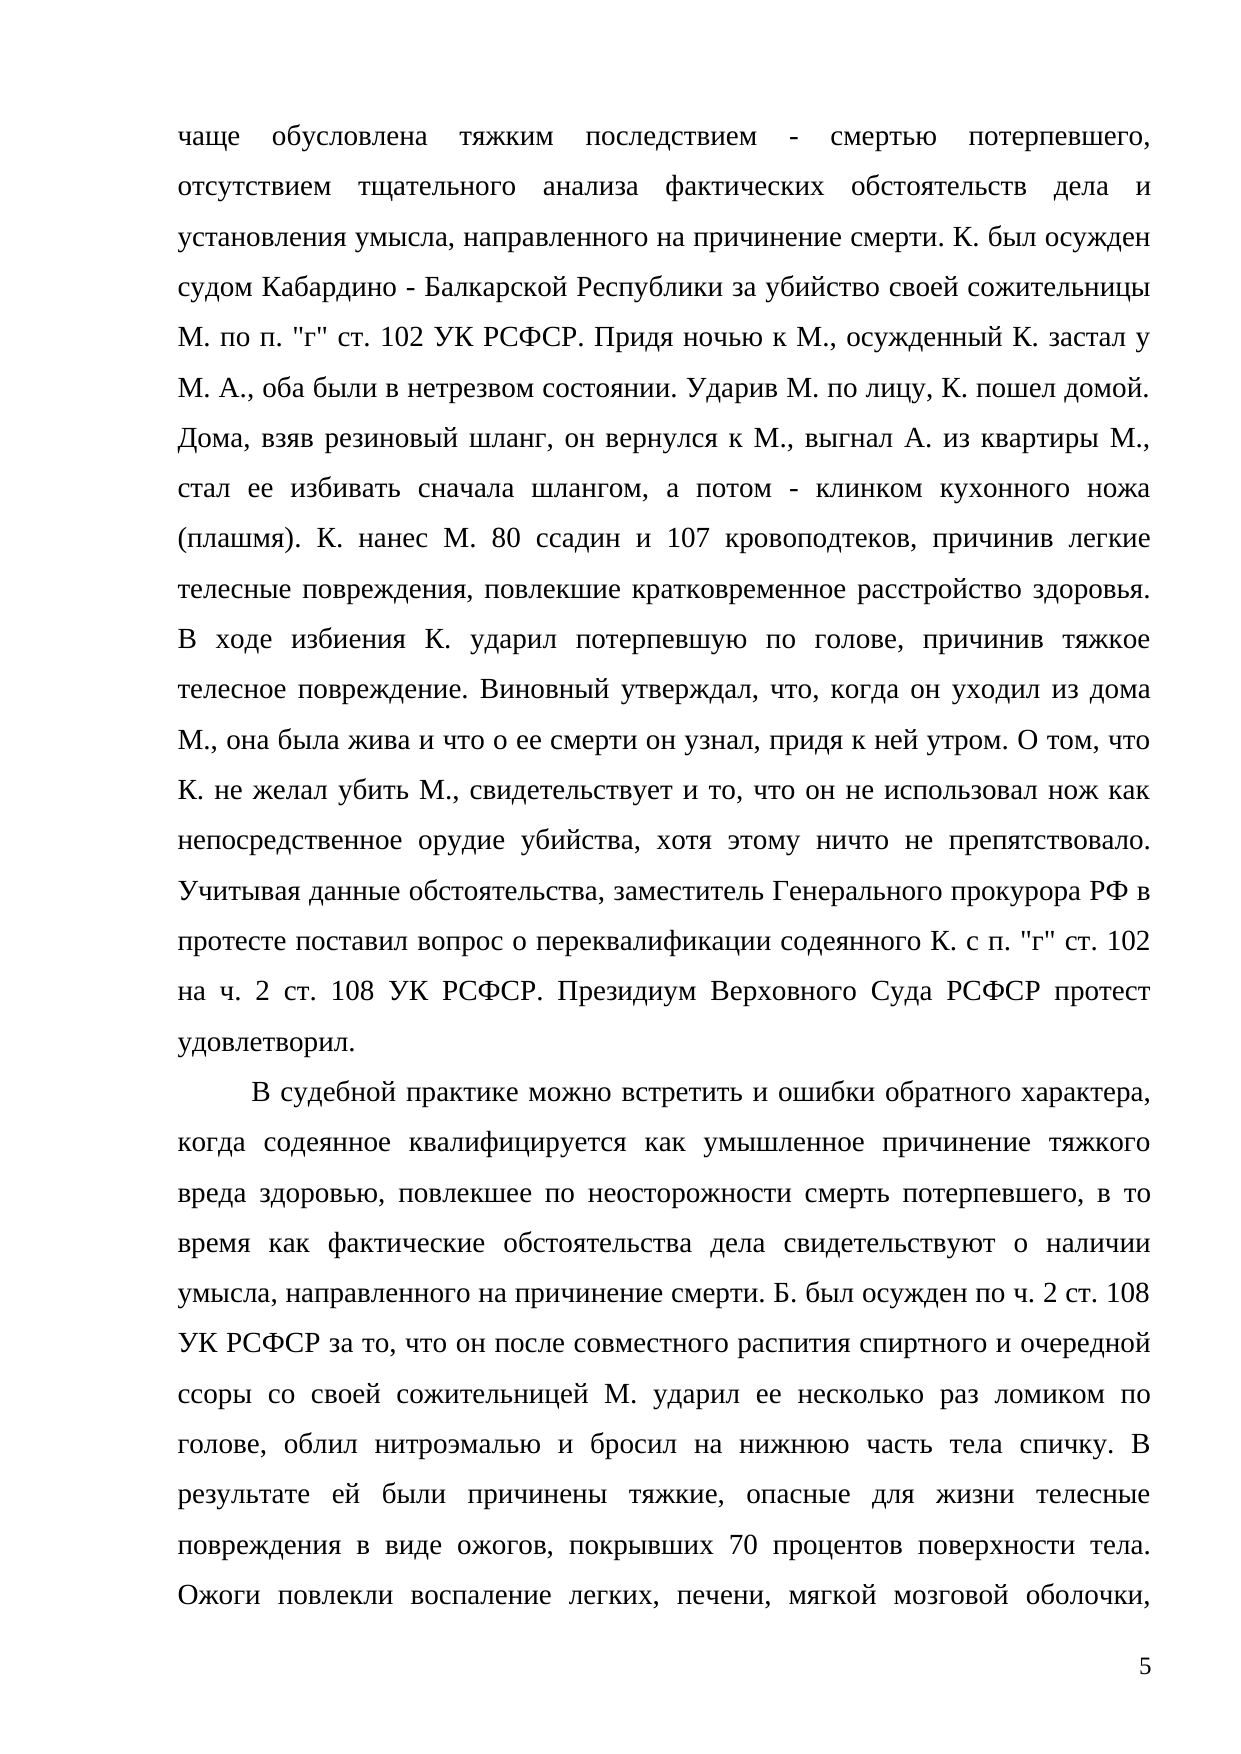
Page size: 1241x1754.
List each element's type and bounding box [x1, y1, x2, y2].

text [177, 1074, 1152, 1611]
text [177, 118, 1152, 1057]
